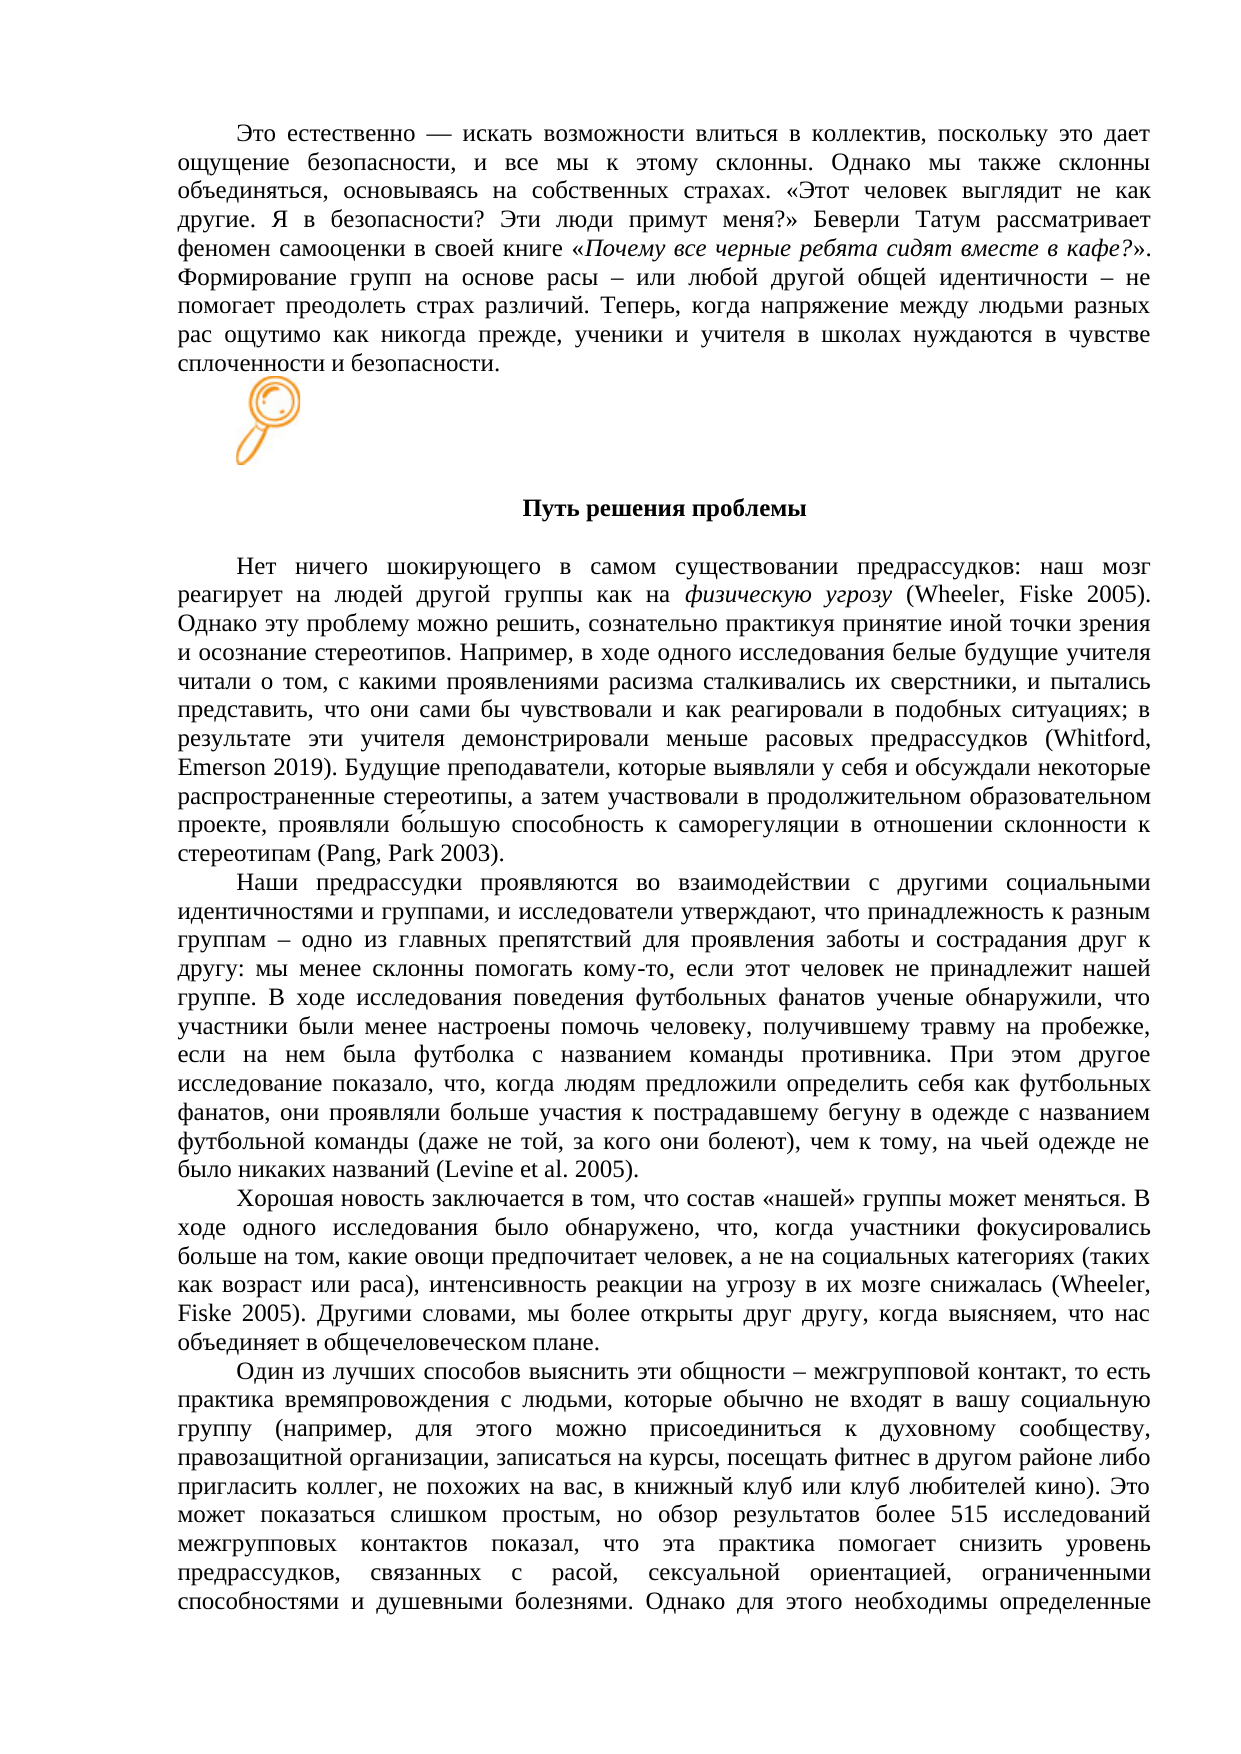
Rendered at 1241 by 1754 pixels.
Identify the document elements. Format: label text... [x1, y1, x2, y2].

text Хорошая новость заключается в том, что состав «нашей» группы может меняться. В ходе одного исследования было обнаружено, что, когда участники фокусировались больше на том, какие овощи предпочитает человек, а не на социальных категориях (таких как возраст или раса), интенсивность реакции на угрозу в их мозге снижалась (Wheeler, Fiske 2005). Другими словами, мы более открыты друг другу, когда выясняем, что нас объединяет в общечеловеческом плане. [177, 1183, 1152, 1356]
text Наши предрассудки проявляются во взаимодействии с другими социальными идентичностями и группами, и исследователи утверждают, что принадлежность к разным группам – одно из главных препятствий для проявления заботы и сострадания друг к другу: мы менее склонны помогать кому-то, если этот человек не принадлежит нашей группе. В ходе исследования поведения футбольных фанатов ученые обнаружили, что участники были менее настроены помочь человеку, получившему травму на пробежке, если на нем была футболка с названием команды противника. При этом другое исследование показало, что, когда людям предложили определить себя как футбольных фанатов, они проявляли больше участия к пострадавшему бегуну в одежде с названием футбольной команды (даже не той, за кого они болеют), чем к тому, на чьей одежде не было никаких названий (Levine et al. 2005). [177, 867, 1152, 1183]
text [177, 1356, 1152, 1614]
text Нет ничего шокирующего в самом существовании предрассудков: наш мозг реагирует на людей другой группы как на физическую угрозу (Wheeler, Fiske 2005). Однако эту проблему можно решить, сознательно практикуя принятие иной точки зрения и осознание стереотипов. Например, в ходе одного исследования белые будущие учителя читали о том, с какими проявлениями расизма сталкивались их сверстники, и пытались представить, что они сами бы чувствовали и как реагировали в подобных ситуациях; в результате эти учителя демонстрировали меньше расовых предрассудков (Whitford, Emerson 2019). Будущие преподаватели, которые выявляли у себя и обсуждали некоторые распространенные стереотипы, а затем участвовали в продолжительном образовательном проекте, проявляли бо́льшую способность к саморегуляции в отношении склонности к стереотипам (Pang, Park 2003). [177, 551, 1152, 867]
text Это естественно ― искать возможности влиться в коллектив, поскольку это дает ощущение безопасности, и все мы к этому склонны. Однако мы также склонны объединяться, основываясь на собственных страхах. «Этот человек выглядит не как другие. Я в безопасности? Эти люди примут меня?» Беверли Татум рассматривает феномен самооценки в своей книге «Почему все черные ребята сидят вместе в кафе?». Формирование групп на основе расы – или любой другой общей идентичности – не помогает преодолеть страх различий. Теперь, когда напряжение между людьми разных рас ощутимо как никогда прежде, ученики и учителя в школах нуждаются в чувстве сплоченности и безопасности. [177, 118, 1152, 377]
picture [236, 376, 300, 465]
subtitle Путь решения проблемы [177, 493, 1152, 522]
